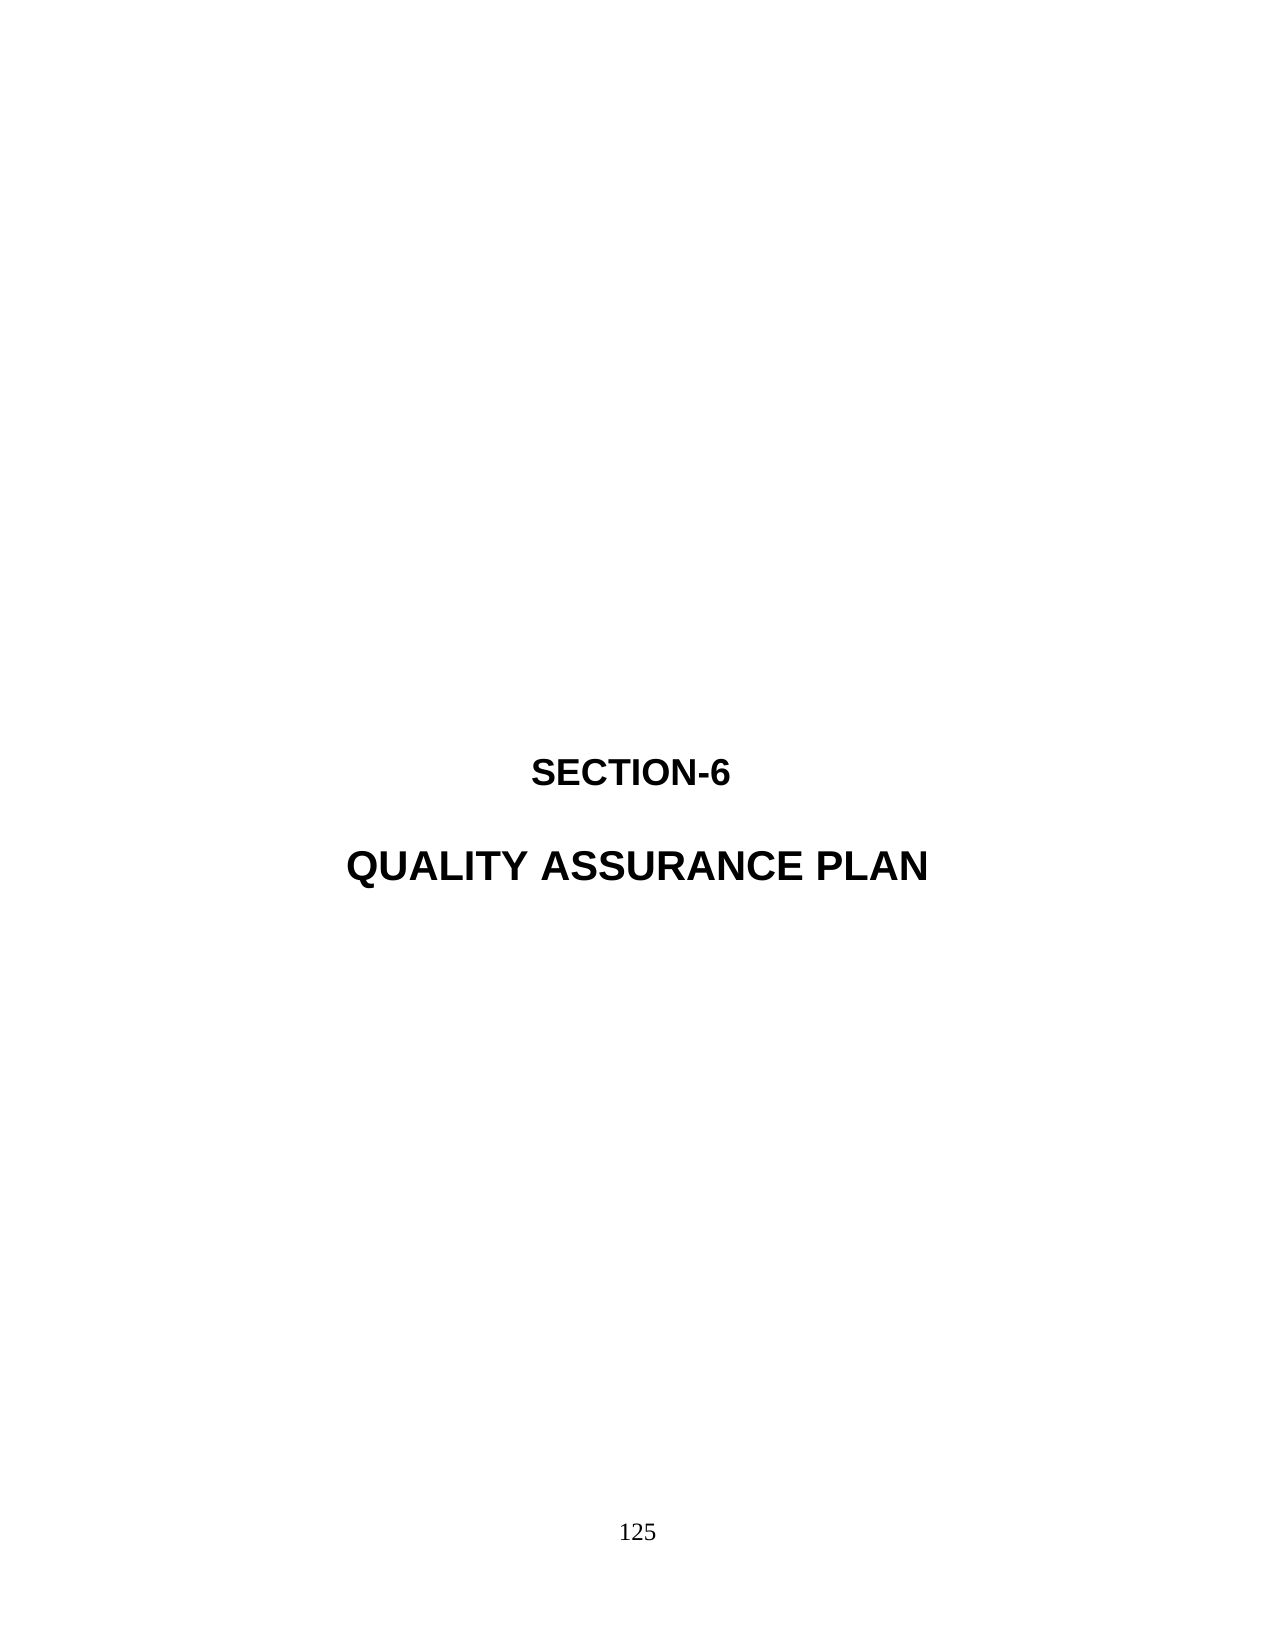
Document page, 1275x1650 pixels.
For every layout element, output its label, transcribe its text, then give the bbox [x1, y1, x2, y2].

text SECTION-6 [300, 751, 1125, 794]
text QUALITY ASSURANCE PLAN [150, 842, 1125, 889]
